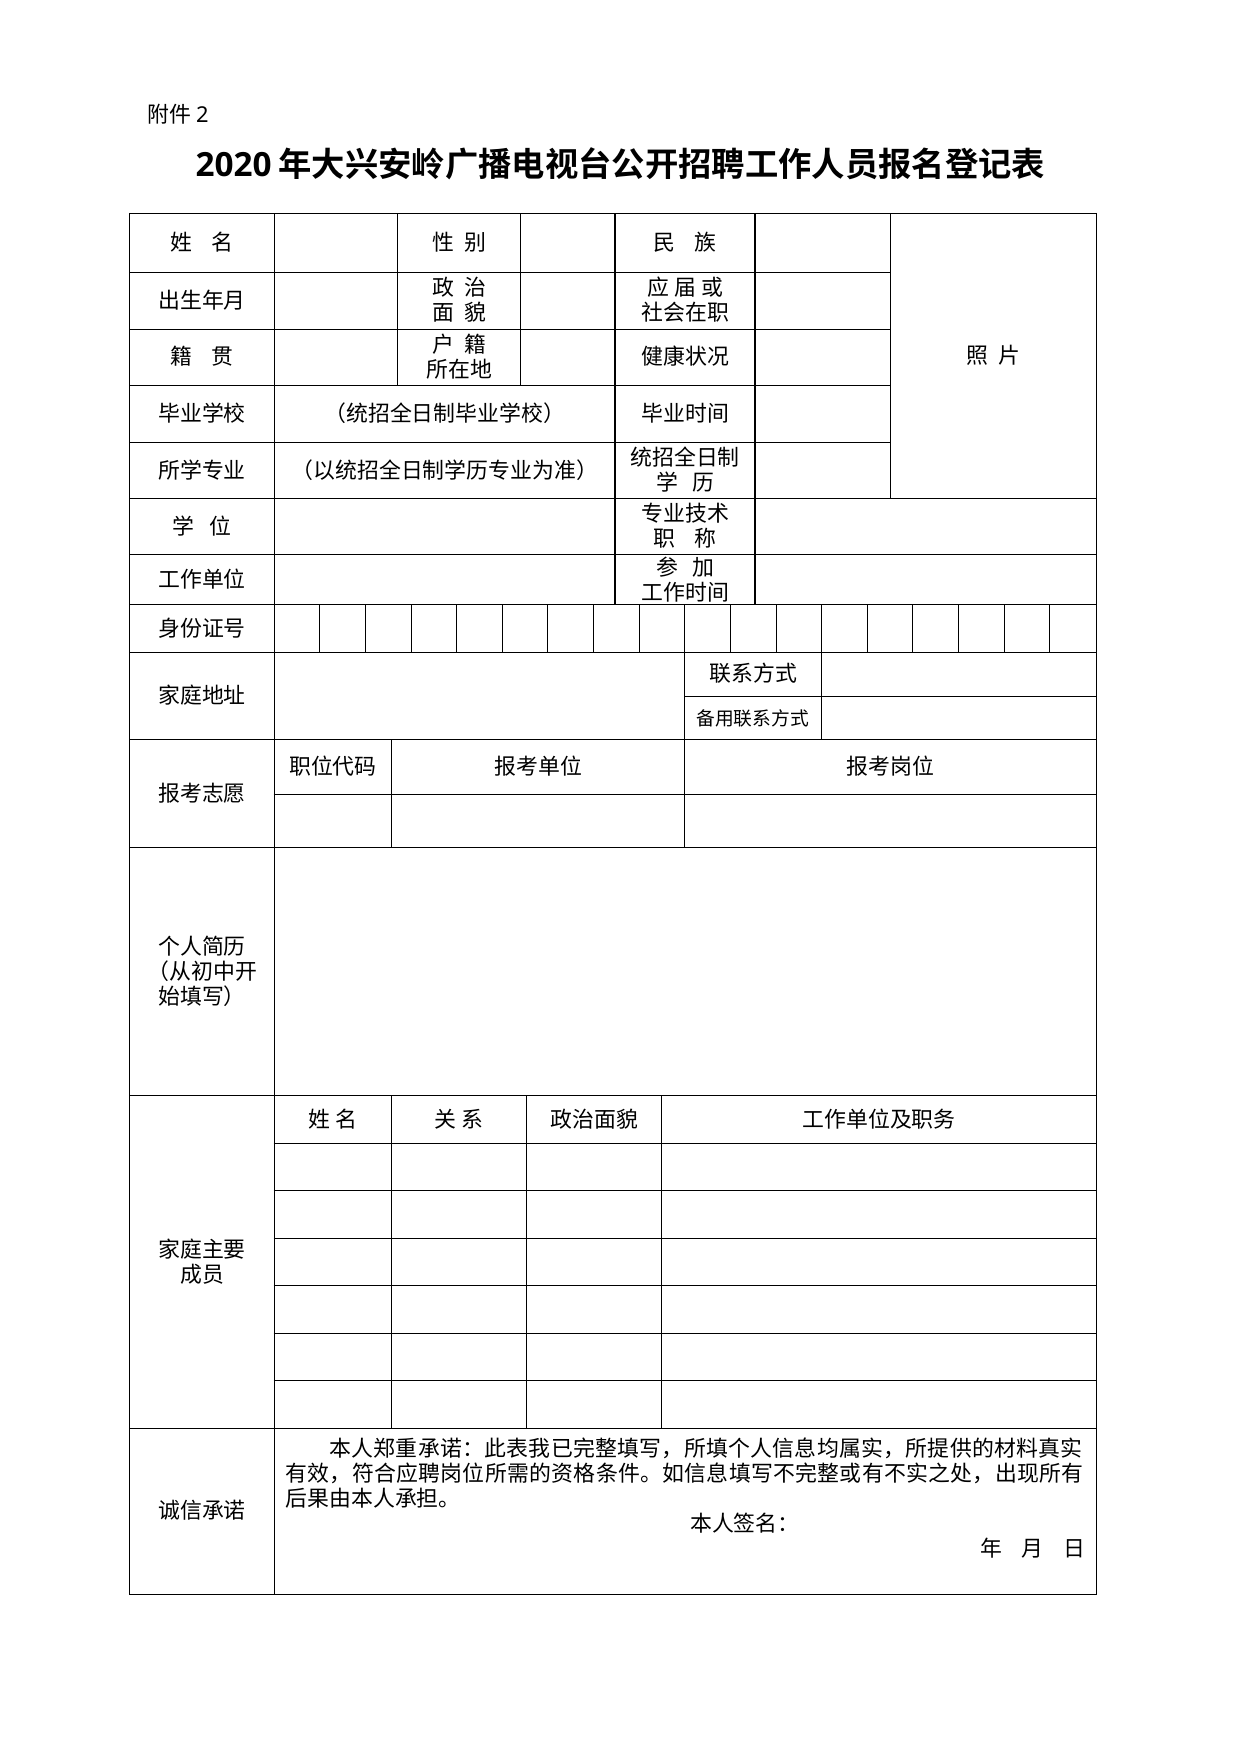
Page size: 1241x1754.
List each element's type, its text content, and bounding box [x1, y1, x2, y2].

table_cell [275, 848, 1096, 1095]
table_cell [756, 555, 1096, 604]
table_cell 毕业学校 [130, 386, 274, 442]
table_cell [777, 605, 821, 652]
table_cell 家庭地址 [130, 653, 274, 739]
table_cell [521, 273, 614, 328]
table_cell 报考志愿 [130, 740, 274, 847]
table_cell 参 加 工作时间 [616, 555, 754, 604]
table_cell [275, 1191, 391, 1238]
table_cell [1050, 605, 1096, 652]
table_cell [527, 1334, 661, 1380]
table_cell [662, 1381, 1096, 1428]
table_cell [275, 1144, 391, 1190]
table_cell [275, 273, 397, 328]
table_cell 统招全日制学 历 [616, 443, 754, 498]
table_cell [521, 330, 614, 384]
table_cell [685, 605, 730, 652]
table_cell [548, 605, 593, 652]
table_cell [392, 1334, 526, 1380]
table_cell 联系方式 [685, 653, 821, 696]
table_cell [527, 1191, 661, 1238]
table_cell 报考岗位 [685, 740, 1096, 793]
table_cell [392, 795, 684, 847]
table_cell [527, 1381, 661, 1428]
table_cell （以统招全日制学历专业为准） [275, 443, 614, 498]
table_cell [756, 499, 1096, 554]
table_cell 诚信承诺 [130, 1429, 274, 1594]
table_cell [731, 605, 776, 652]
table_cell 职位代码 [275, 740, 391, 793]
table_cell [640, 605, 684, 652]
table_cell 博士 [275, 555, 614, 604]
table_cell 户 籍 所在地 [398, 330, 520, 384]
table_cell 健康状况 [616, 330, 754, 384]
table_cell [392, 1144, 526, 1190]
table_cell [662, 1239, 1096, 1285]
table_cell 关 系 [392, 1096, 526, 1143]
table_cell [503, 605, 547, 652]
table_cell 备用联系方式 [685, 697, 821, 739]
table_cell [868, 605, 912, 652]
table_cell [756, 443, 890, 498]
table_cell 所学专业 [130, 443, 274, 498]
table_cell [275, 330, 397, 384]
table_cell [959, 605, 1004, 652]
table_cell [275, 1334, 391, 1380]
table_cell 专业技术 职 称 [616, 499, 754, 554]
table_cell [275, 499, 614, 554]
table_header 民 族 [616, 214, 754, 272]
table_cell [275, 653, 684, 739]
table_cell [822, 605, 867, 652]
table_cell 出生年月 [130, 273, 274, 328]
table_cell [594, 605, 639, 652]
table_header [521, 214, 614, 272]
table_cell 毕业时间 [616, 386, 754, 442]
text 2020年大兴安岭广播电视台公开招聘工作人员报名登记表 [148, 129, 1092, 194]
table_header [756, 214, 890, 272]
table_cell [662, 1334, 1096, 1380]
table_cell [457, 605, 502, 652]
table_cell 个人简历 （从初中开始填写） [130, 848, 274, 1095]
table_cell 政治面貌 [527, 1096, 661, 1143]
table_cell [320, 605, 365, 652]
table_cell 工作单位 [130, 555, 274, 604]
table_cell 姓 名 [275, 1096, 391, 1143]
table_cell [275, 1381, 391, 1428]
table_cell 报考单位 [392, 740, 684, 793]
table_cell 工作单位及职务 [662, 1096, 1096, 1143]
table_cell 学 位 [130, 499, 274, 554]
table_cell [275, 1286, 391, 1333]
table_cell [392, 1191, 526, 1238]
table_cell 应 届 或 社会在职 [616, 273, 754, 328]
table_header 姓 名 [130, 214, 274, 272]
table_cell [275, 605, 319, 652]
table_cell [685, 795, 1096, 847]
table_cell [392, 1286, 526, 1333]
table_cell [527, 1144, 661, 1190]
table_cell [756, 273, 890, 328]
table_cell [412, 605, 456, 652]
table_cell [527, 1286, 661, 1333]
table_cell [275, 795, 391, 847]
table_cell [822, 697, 1096, 739]
table_cell [662, 1191, 1096, 1238]
table_cell [662, 1286, 1096, 1333]
table_cell 政 治 面 貌 [398, 273, 520, 328]
table_header 照 片 [891, 214, 1096, 498]
table_cell [756, 386, 890, 442]
text 附件2 [148, 97, 1092, 129]
table_cell [527, 1239, 661, 1285]
table_cell 身份证号 [130, 605, 274, 652]
table_cell （统招全日制毕业学校） [275, 386, 614, 442]
table_header [275, 214, 397, 272]
table_cell [913, 605, 958, 652]
table_cell 本人郑重承诺：此表我已完整填写，所填个人信息均属实，所提供的材料真实有效，符合应聘岗位所需的资格条件。如信息填写不完整或有不实之处，出现所有后果由本人承担。 本人签名： 年 月 日 [275, 1429, 1096, 1594]
table_cell [1005, 605, 1049, 652]
table_cell [392, 1381, 526, 1428]
table_cell [756, 330, 890, 384]
table_header 性 别 [398, 214, 520, 272]
table_cell 家庭主要 成员 [130, 1096, 274, 1428]
table_cell [822, 653, 1096, 696]
table_cell 籍 贯 [130, 330, 274, 384]
table_cell [392, 1239, 526, 1285]
table_cell [275, 1239, 391, 1285]
table_cell [366, 605, 411, 652]
table_cell [662, 1144, 1096, 1190]
